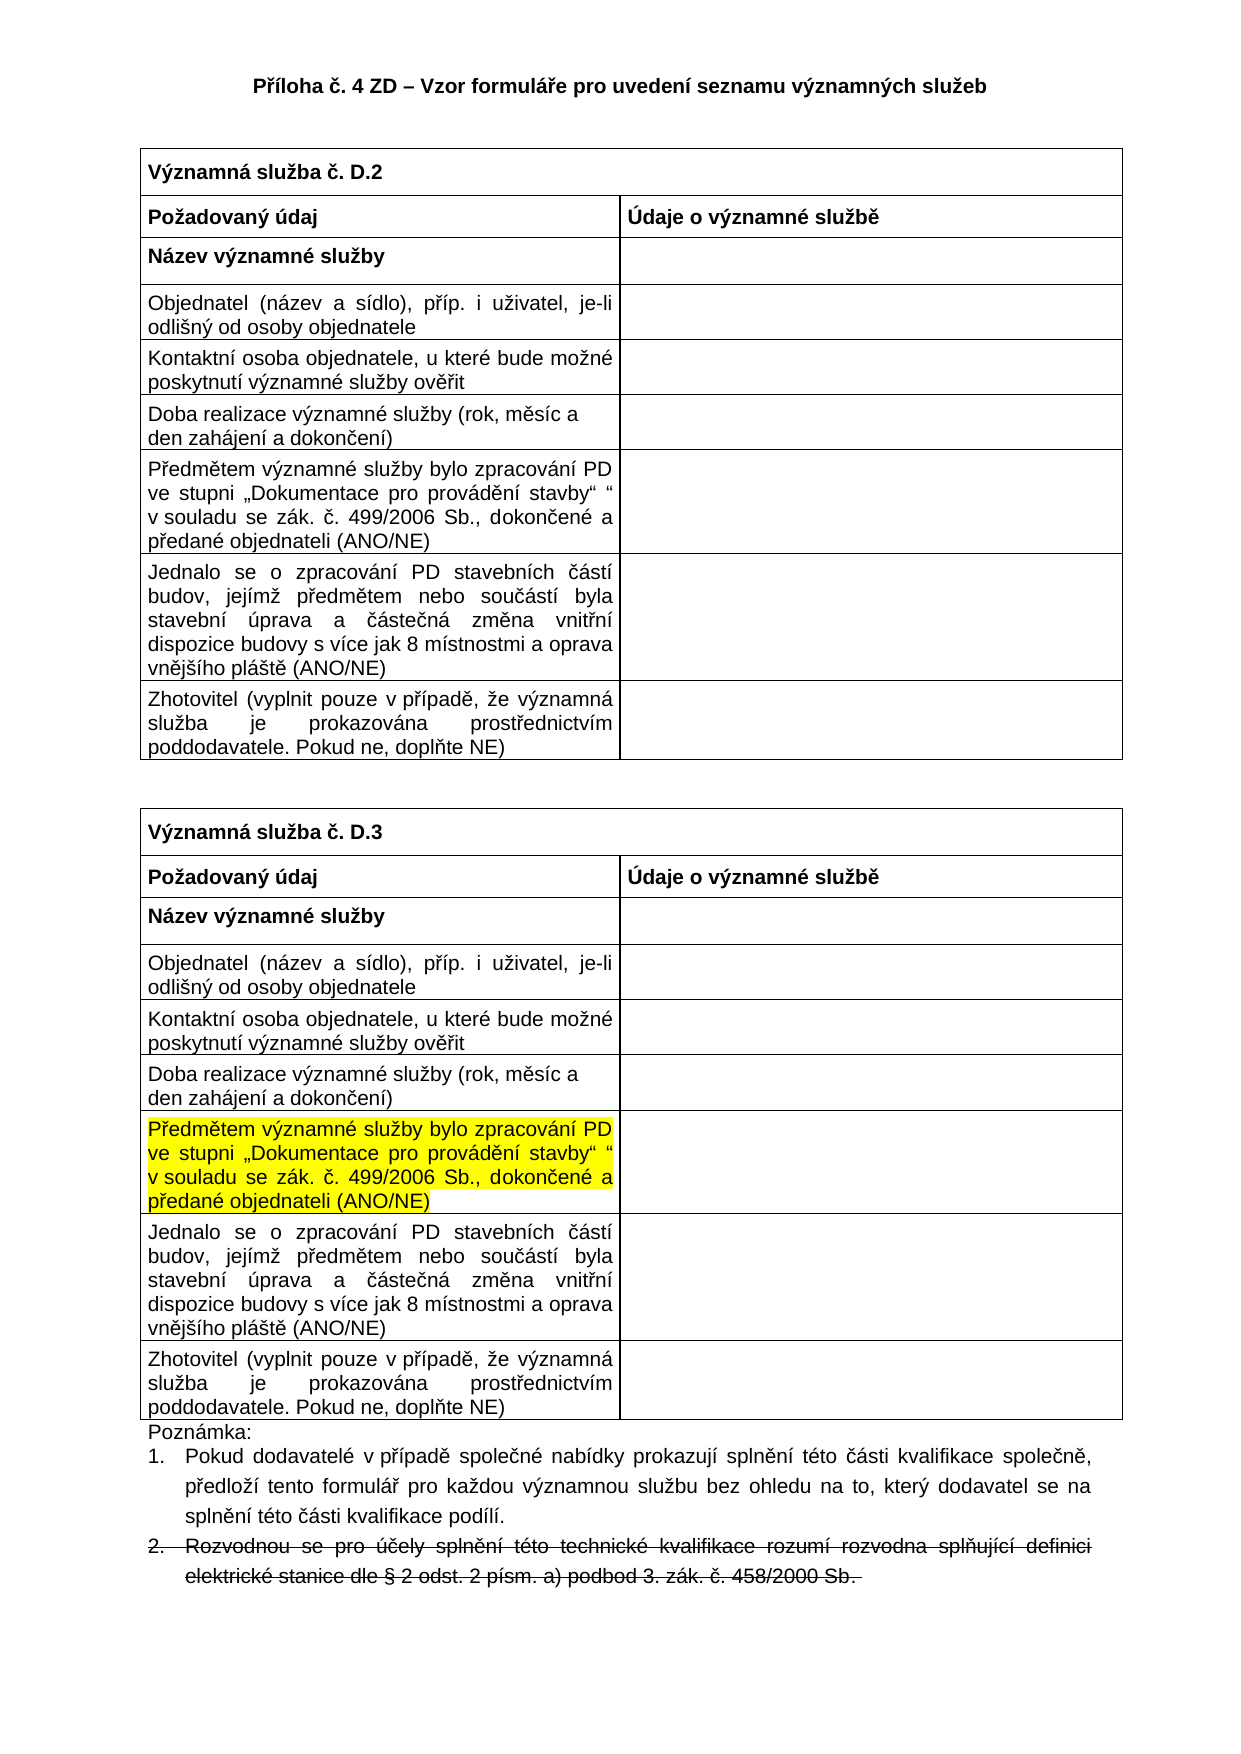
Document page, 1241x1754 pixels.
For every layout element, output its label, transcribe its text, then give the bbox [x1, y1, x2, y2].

table_cell Kontaktní osoba objednatele, u které bude možné poskytnutí významné služby ověřit [141, 340, 619, 394]
table_cell [621, 1214, 1122, 1340]
table_cell Zhotovitel (vyplnit pouze v případě, že významná služba je prokazována prostřednictvím poddodavatele. Pokud ne, doplňte NE) [141, 681, 619, 759]
table_cell [621, 285, 1122, 339]
table_cell [621, 238, 1122, 284]
table_cell Jednalo se o zpracování PD stavebních částí budov, jejímž předmětem nebo součástí byla stavební úprava a částečná změna vnitřní dispozice budovy s více jak 8 místnostmi a oprava vnějšího pláště (ANO/NE) [141, 1214, 619, 1340]
table_cell Kontaktní osoba objednatele, u které bude možné poskytnutí významné služby ověřit [141, 1000, 619, 1054]
table_cell Požadovaný údaj [141, 856, 619, 897]
table_cell [621, 450, 1122, 552]
table_cell [621, 395, 1122, 449]
table_cell Doba realizace významné služby (rok, měsíc a den zahájení a dokončení) [141, 395, 619, 449]
table_cell Objednatel (název a sídlo), příp. i uživatel, je-li odlišný od osoby objednatele [141, 285, 619, 339]
table_cell [621, 1000, 1122, 1054]
table_cell [621, 1055, 1122, 1109]
table_cell [621, 554, 1122, 679]
table_cell [621, 945, 1122, 999]
table_cell [621, 1111, 1122, 1213]
table_cell [621, 1341, 1122, 1419]
table_cell Jednalo se o zpracování PD stavebních částí budov, jejímž předmětem nebo součástí byla stavební úprava a částečná změna vnitřní dispozice budovy s více jak 8 místnostmi a oprava vnějšího pláště (ANO/NE) [141, 554, 619, 679]
table_cell Doba realizace významné služby (rok, měsíc a den zahájení a dokončení) [141, 1055, 619, 1109]
list Rozvodnou se pro účely splnění této technické kvalifikace rozumí rozvodna splňující definici elektrické stanice dle § 2 odst. 2 písm. a) podbod 3. zák. č. 458/2000 Sb. [148, 1533, 1093, 1587]
table_header Významná služba č. D.2 [141, 149, 1122, 195]
table_cell [621, 340, 1122, 394]
table_cell [621, 898, 1122, 944]
table_cell Objednatel (název a sídlo), příp. i uživatel, je-li odlišný od osoby objednatele [141, 945, 619, 999]
table_cell Zhotovitel (vyplnit pouze v případě, že významná služba je prokazována prostřednictvím poddodavatele. Pokud ne, doplňte NE) [141, 1341, 619, 1419]
text Poznámka: [148, 1420, 1093, 1444]
table_cell Název významné služby [141, 898, 619, 944]
table_cell [621, 681, 1122, 759]
table_cell Název významné služby [141, 238, 619, 284]
table_cell Údaje o významné službě [621, 856, 1122, 897]
table_cell Údaje o významné službě [621, 196, 1122, 237]
table_header Významná služba č. D.3 [141, 809, 1122, 855]
list Pokud dodavatelé v případě společné nabídky prokazují splnění této části kvalifikace společně, předloží tento formulář pro každou významnou službu bez ohledu na to, který dodavatel se na splnění této části kvalifikace podílí. [148, 1444, 1093, 1528]
table_cell Požadovaný údaj [141, 196, 619, 237]
